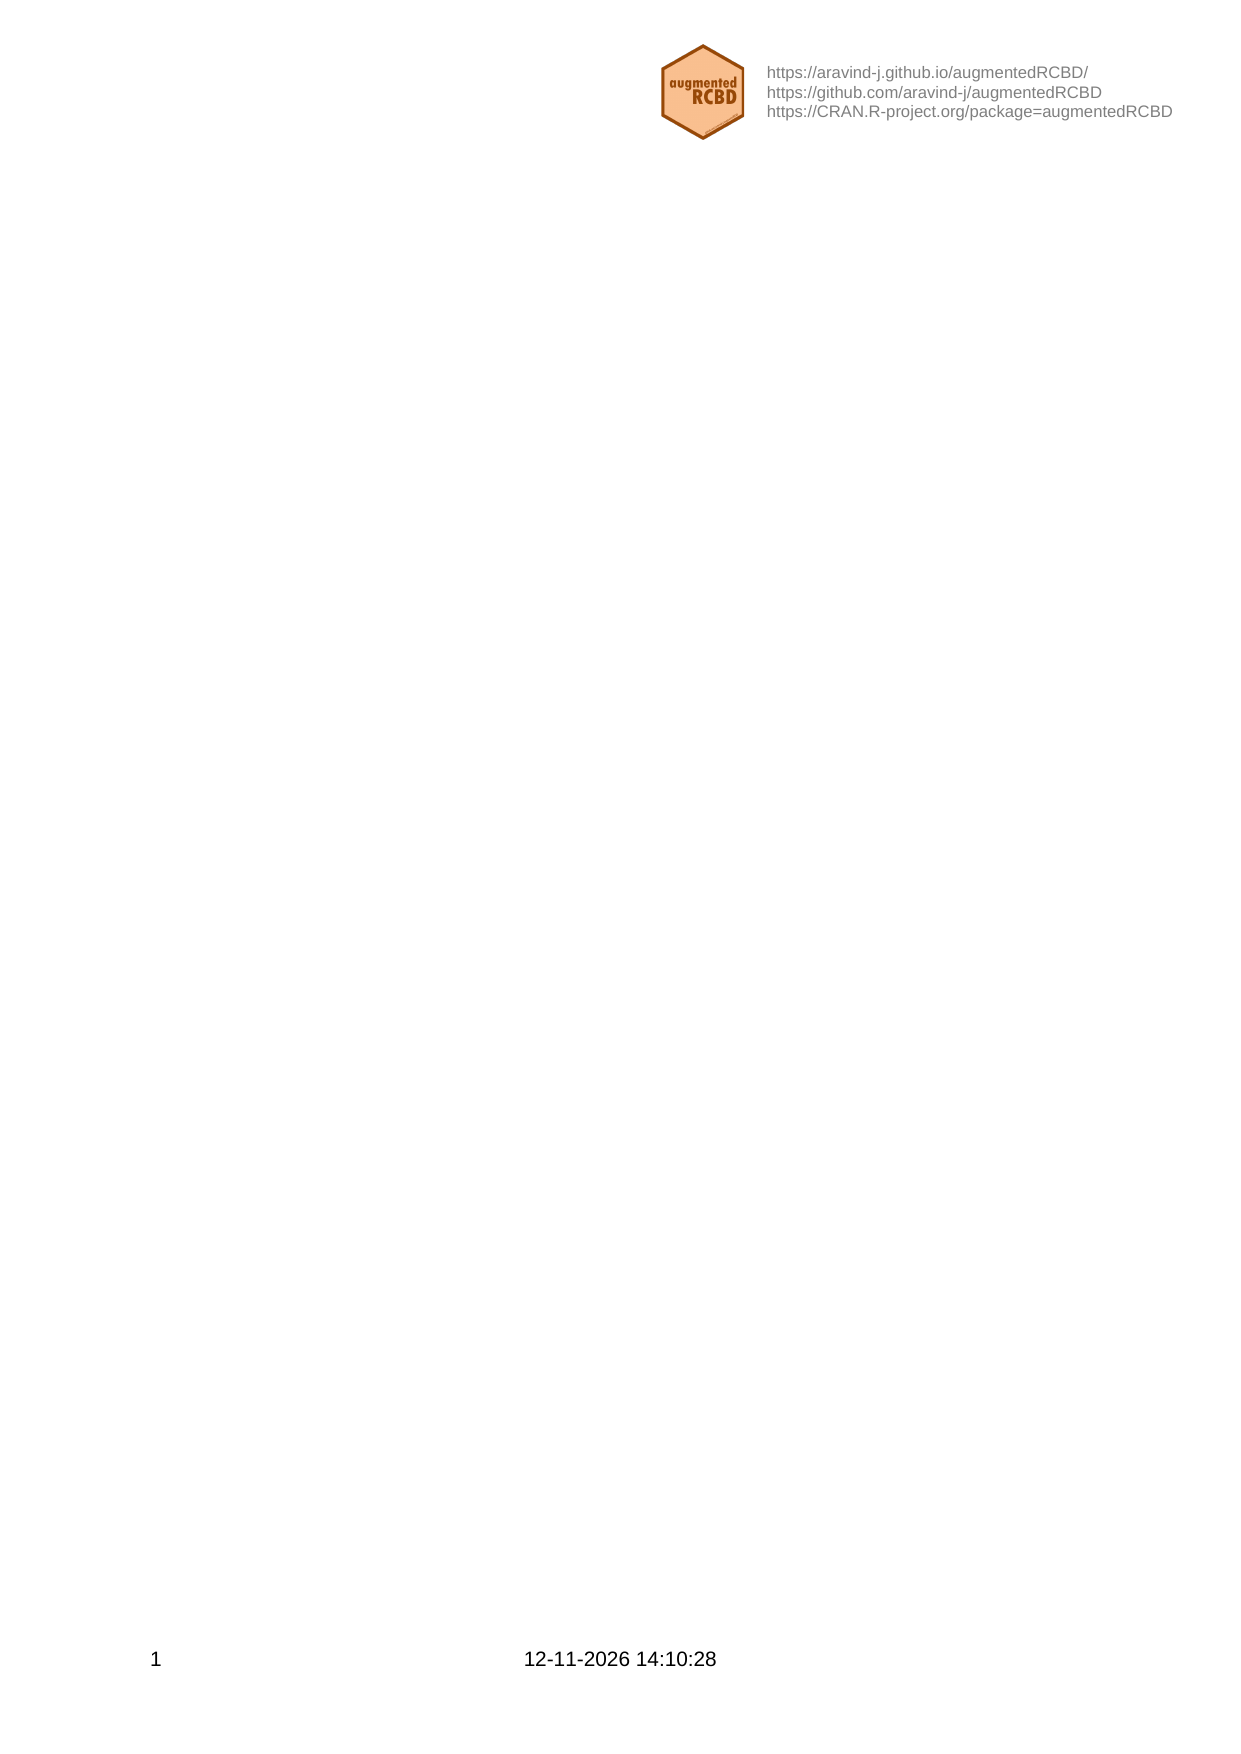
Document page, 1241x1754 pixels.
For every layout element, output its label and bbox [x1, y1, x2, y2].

picture [661, 44, 745, 140]
